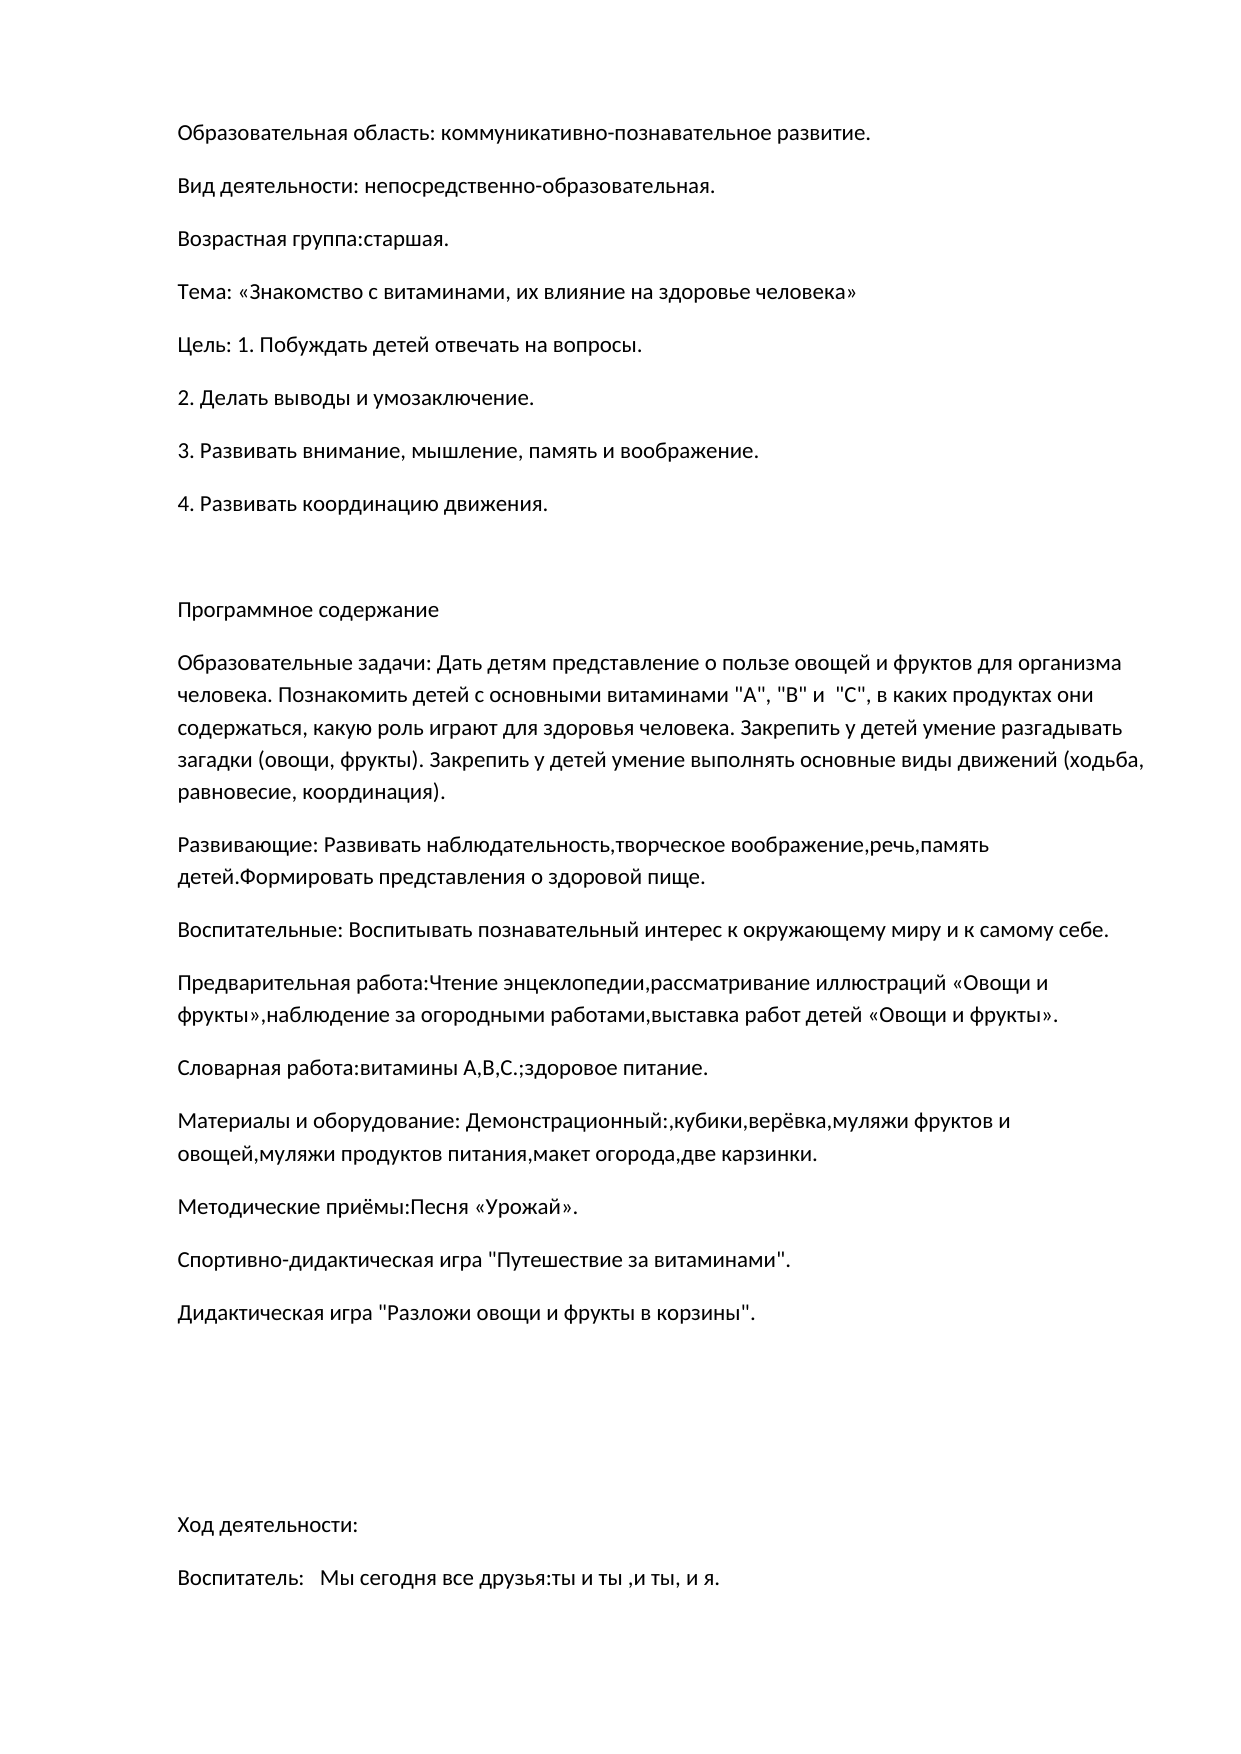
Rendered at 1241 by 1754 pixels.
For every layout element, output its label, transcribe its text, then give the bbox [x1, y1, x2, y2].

text Возрастная группа:старшая. [177, 224, 1152, 252]
text Спортивно-дидактическая игра "Путешествие за витаминами". [177, 1245, 1152, 1273]
text 2. Делать выводы и умозаключение. [177, 383, 1152, 411]
text Цель: 1. Побуждать детей отвечать на вопросы. [177, 330, 1152, 358]
text Тема: «Знакомство с витаминами, их влияние на здоровье человека» [177, 277, 1152, 305]
text Образовательные задачи: Дать детям представление о пользе овощей и фруктов для организма человека. Познакомить детей с основными витаминами "А", "В" и "С", в каких продуктах они содержаться, какую роль играют для здоровья человека. Закрепить у детей умение разгадывать загадки (овощи, фрукты). Закрепить у детей умение выполнять основные виды движений (ходьба, равновесие, координация). [177, 648, 1152, 805]
text Воспитатель: Мы сегодня все друзья:ты и ты ,и ты, и я. [177, 1563, 1152, 1591]
text 3. Развивать внимание, мышление, память и воображение. [177, 436, 1152, 464]
text 4. Развивать координацию движения. [177, 489, 1152, 517]
text Словарная работа:витамины А,В,С.;здоровое питание. [177, 1053, 1152, 1082]
text Дидактическая игра "Разложи овощи и фрукты в корзины". [177, 1298, 1152, 1326]
text Материалы и оборудование: Демонстрационный:,кубики,верёвка,муляжи фруктов и овощей,муляжи продуктов питания,макет огорода,две карзинки. [177, 1107, 1152, 1167]
text Образовательная область: коммуникативно-познавательное развитие. [177, 118, 1152, 146]
text Методические приёмы:Песня «Урожай». [177, 1192, 1152, 1220]
text Предварительная работа:Чтение энцеклопедии,рассматривание иллюстраций «Овощи и фрукты»,наблюдение за огородными работами,выставка работ детей «Овощи и фрукты». [177, 968, 1152, 1028]
text Ход деятельности: [177, 1510, 1152, 1538]
text Развивающие: Развивать наблюдательность,творческое воображение,речь,память детей.Формировать представления о здоровой пище. [177, 830, 1152, 890]
text Воспитательные: Воспитывать познавательный интерес к окружающему миру и к самому себе. [177, 915, 1152, 943]
text Программное содержание [177, 595, 1152, 623]
text Вид деятельности: непосредственно-образовательная. [177, 171, 1152, 199]
